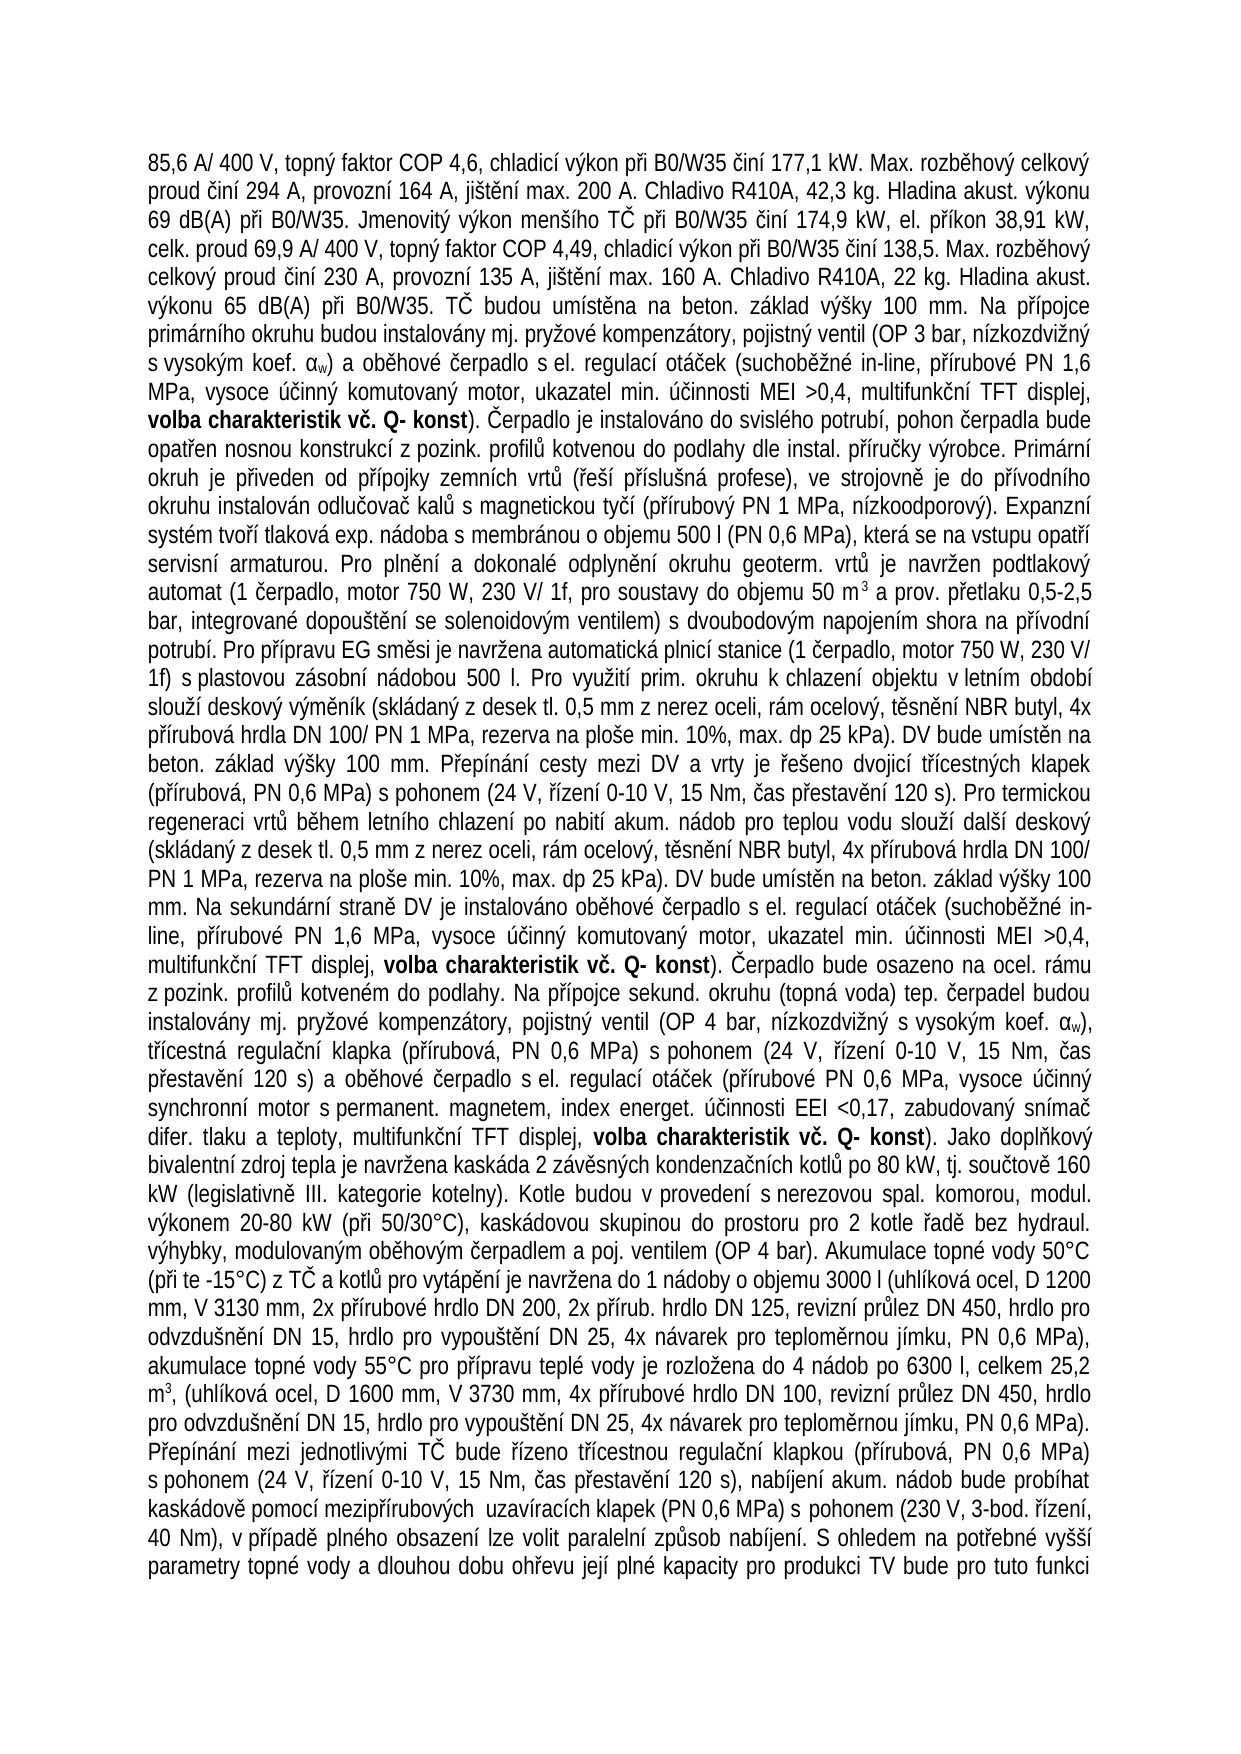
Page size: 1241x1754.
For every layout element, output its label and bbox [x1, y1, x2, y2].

text [148, 148, 1093, 1580]
